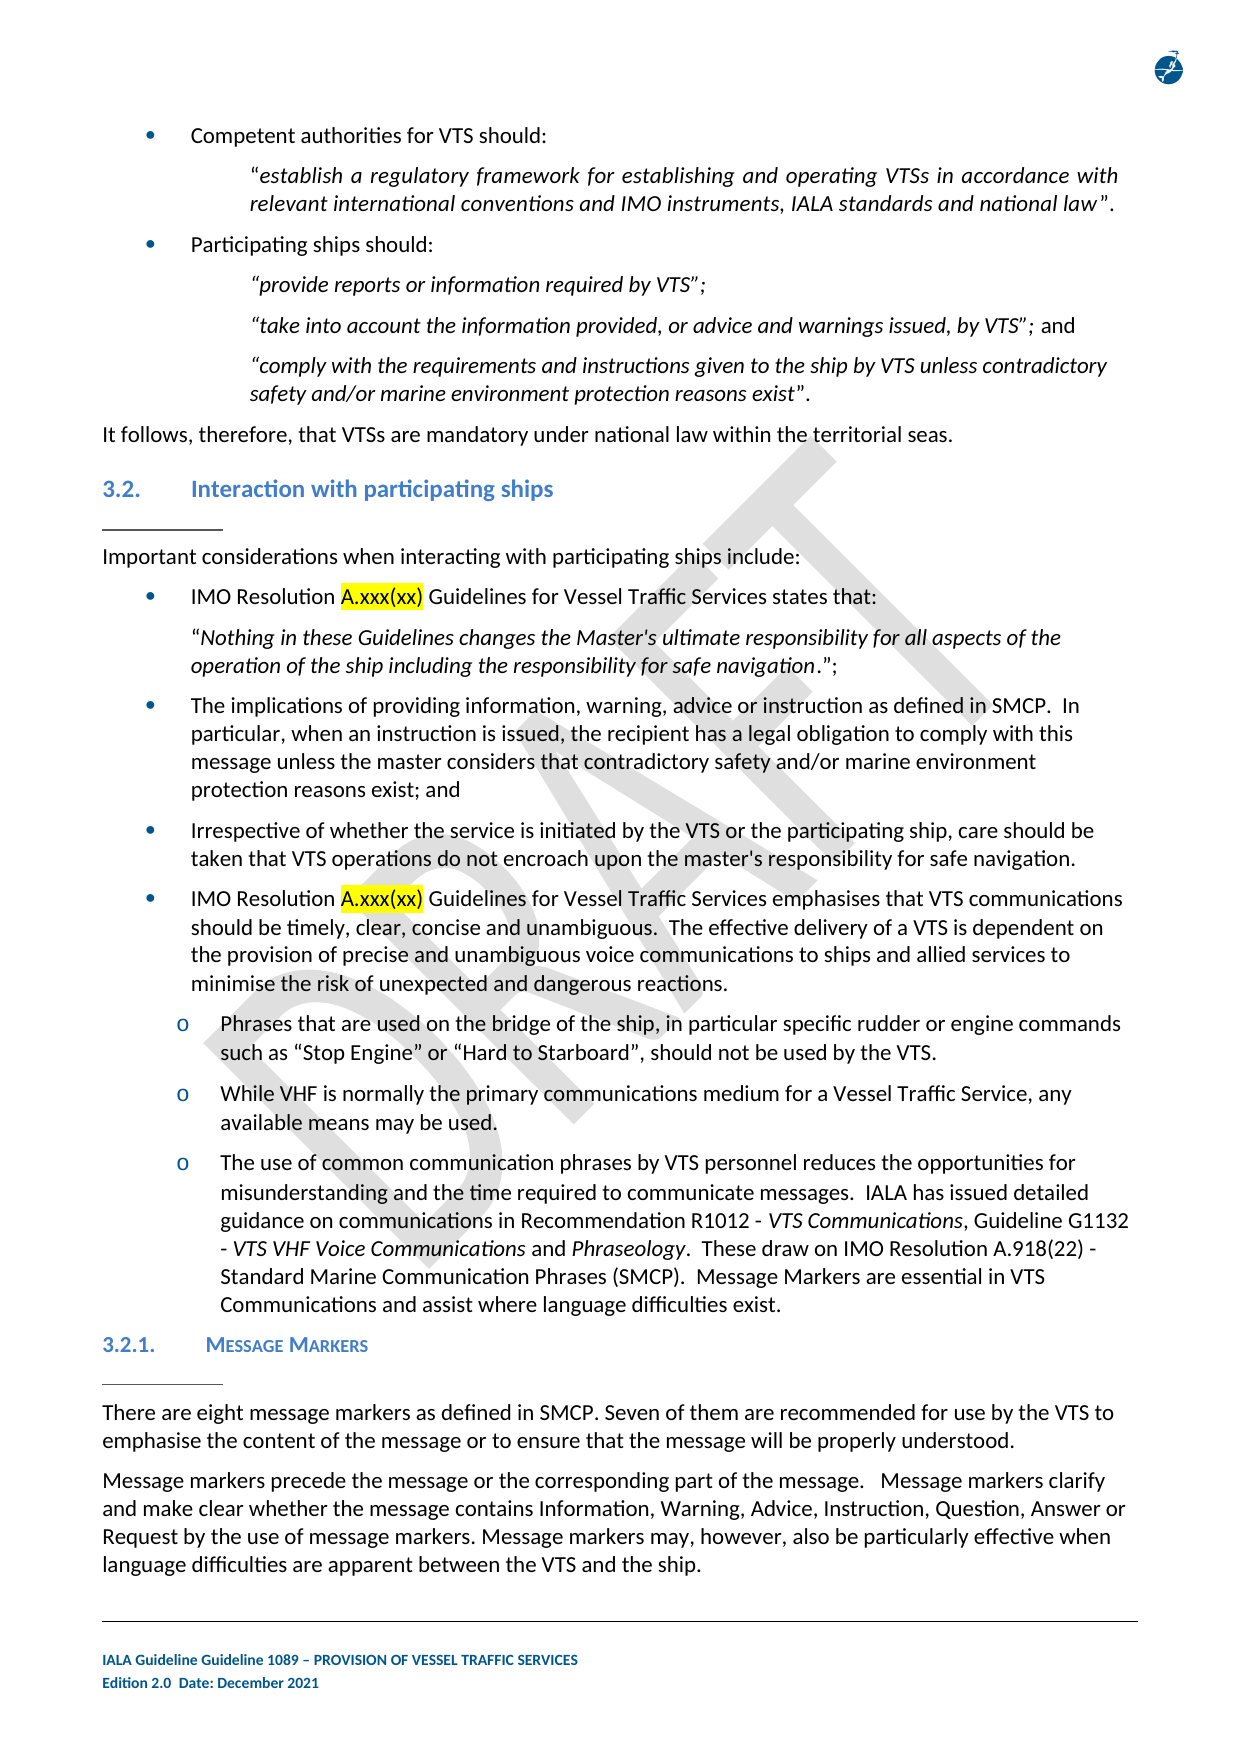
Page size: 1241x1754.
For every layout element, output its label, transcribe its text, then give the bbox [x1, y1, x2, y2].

text Message markers precede the message or the corresponding part of the message. Message markers clarify and make clear whether the message contains Information, Warning, Advice, Instruction, Question, Answer or Request by the use of message markers. Message markers may, however, also be particularly effective when language difficulties are apparent between the VTS and the ship. [102, 1466, 1138, 1578]
list “provide reports or information required by VTS”; [249, 270, 1138, 298]
list “Nothing in these Guidelines changes the Master's ultimate responsibility for all aspects of the operation of the ship including the responsibility for safe navigation.”; [191, 623, 1138, 679]
list “comply with the requirements and instructions given to the ship by VTS unless contradictory safety and/or marine environment protection reasons exist”. [249, 351, 1138, 407]
text Irrespective of whether the service is initiated by the VTS or the participating ship, care should be taken that VTS operations do not encroach upon the master's responsibility for safe navigation. [146, 816, 1138, 872]
text The implications of providing information, warning, advice or instruction as defined in SMCP. In particular, when an instruction is issued, the recipient has a legal obligation to comply with this message unless the master considers that contradictory safety and/or marine environment protection reasons exist; and [146, 691, 1138, 803]
text There are eight message markers as defined in SMCP. Seven of them are recommended for use by the VTS to emphasise the content of the message or to ensure that the message will be properly understood. [102, 1398, 1138, 1454]
text IMO Resolution A.xxx(xx) Guidelines for Vessel Traffic Services states that: [146, 582, 1138, 610]
text Important considerations when interacting with participating ships include: [102, 542, 1123, 570]
text “establish a regulatory framework for establishing and operating VTSs in accordance with relevant international conventions and IMO instruments, IALA standards and national law”. [249, 161, 1123, 217]
text It follows, therefore, that VTSs are mandatory under national law within the territorial seas. [102, 420, 1138, 448]
list Phrases that are used on the bridge of the ship, in particular specific rudder or engine commands such as “Stop Engine” or “Hard to Starboard”, should not be used by the VTS. [176, 1009, 1138, 1066]
subtitle Interaction with participating ships [102, 473, 1138, 503]
list While VHF is normally the primary communications medium for a Vessel Traffic Service, any available means may be used. [176, 1079, 1138, 1136]
text IMO Resolution A.xxx(xx) Guidelines for Vessel Traffic Services emphasises that VTS communications should be timely, clear, concise and unambiguous. The effective delivery of a VTS is dependent on the provision of precise and unambiguous voice communications to ships and allied services to minimise the risk of unexpected and dangerous reactions. [146, 884, 1138, 997]
list The use of common communication phrases by VTS personnel reduces the opportunities for misunderstanding and the time required to communicate messages. IALA has issued detailed guidance on communications in Recommendation R1012 - VTS Communications, Guideline G1132 - VTS VHF Voice Communications and Phraseology. These draw on IMO Resolution A.918(22) - Standard Marine Communication Phrases (SMCP). Message Markers are essential in VTS Communications and assist where language difficulties exist. [176, 1148, 1138, 1318]
picture [1123, 0, 1241, 119]
text Participating ships should: [146, 230, 1138, 258]
subtitle Message Markers [102, 1330, 1138, 1358]
list “take into account the information provided, or advice and warnings issued, by VTS”; and [249, 311, 1138, 339]
text Competent authorities for VTS should: [146, 121, 1138, 149]
